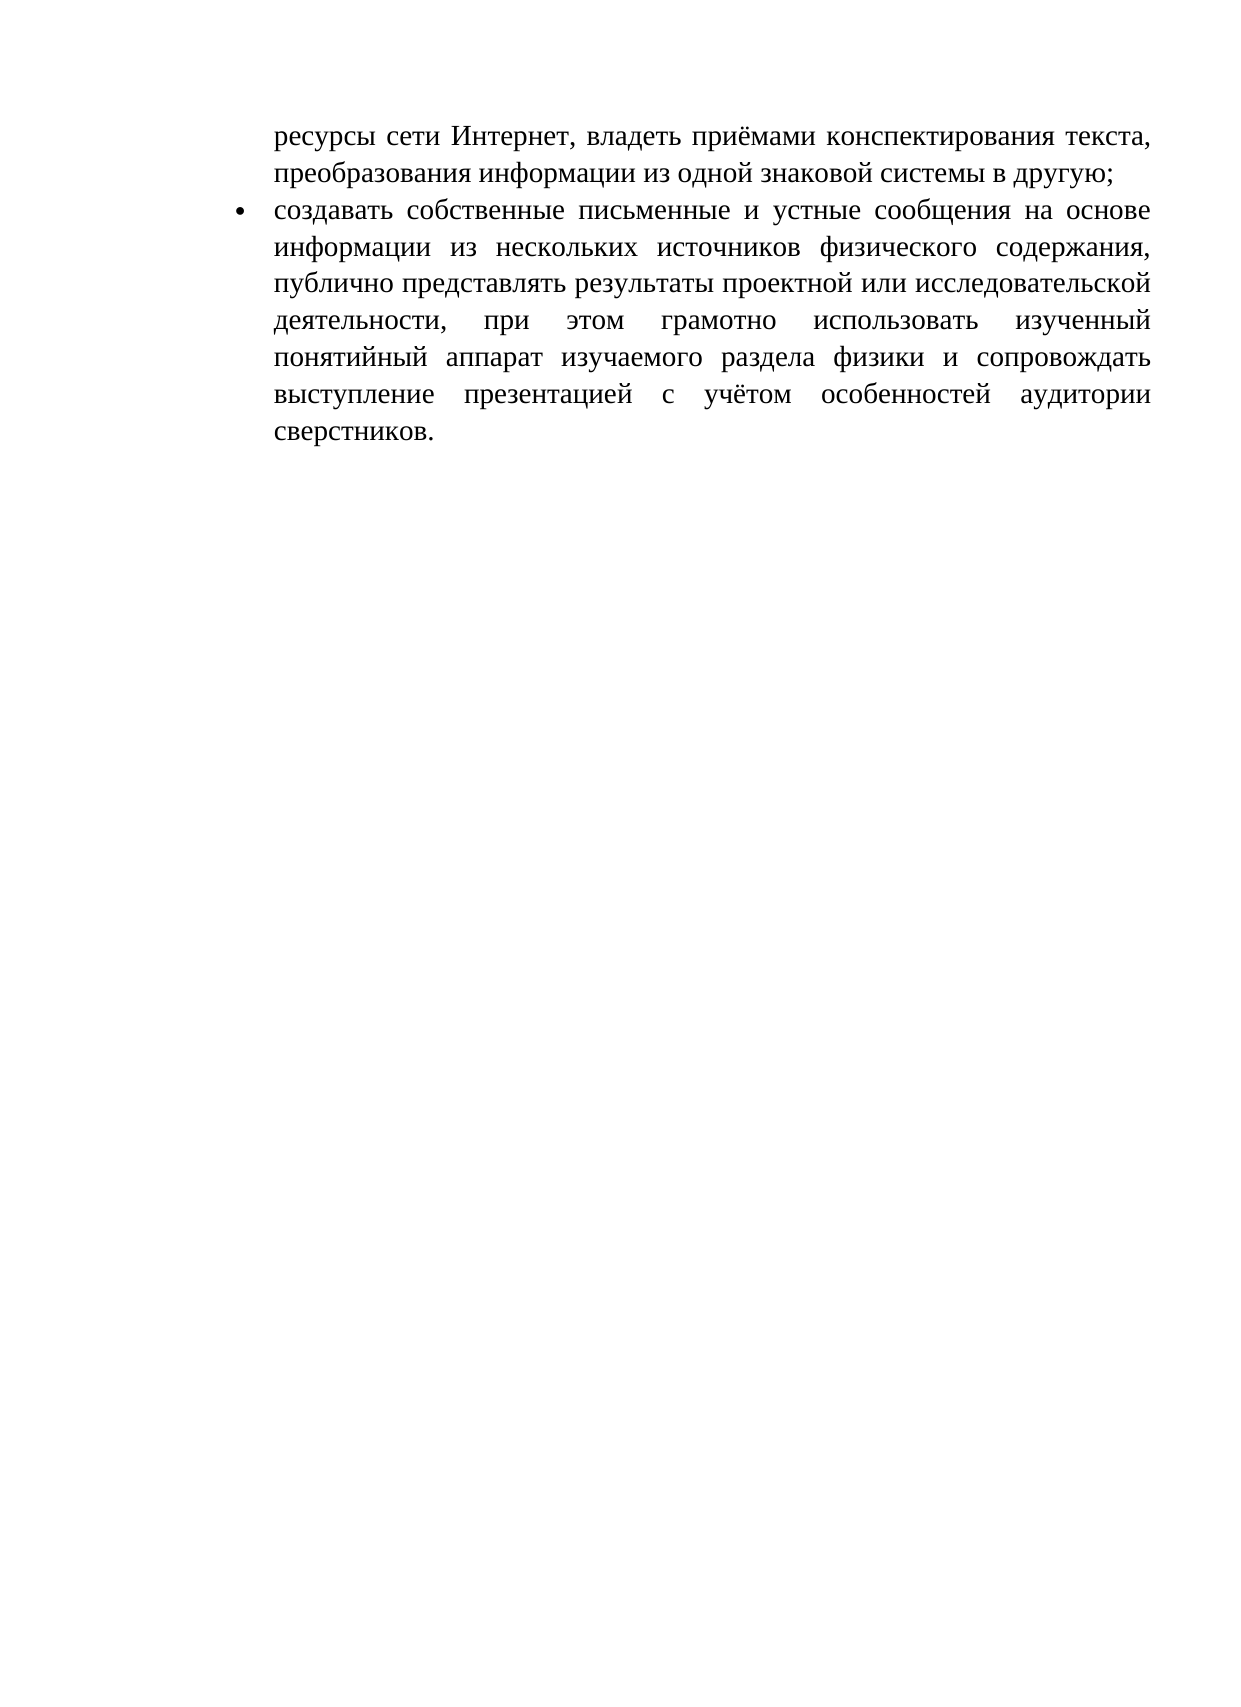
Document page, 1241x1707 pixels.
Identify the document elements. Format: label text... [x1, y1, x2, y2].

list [236, 118, 1152, 188]
list создавать собственные письменные и устные сообщения на основе информации из нескольких источников физического содержания, публично представлять результаты проектной или исследовательской деятельности, при этом грамотно использовать изученный понятийный аппарат изучаемого раздела физики и сопровождать выступление презентацией с учётом особенностей аудитории сверстников. [236, 192, 1152, 447]
